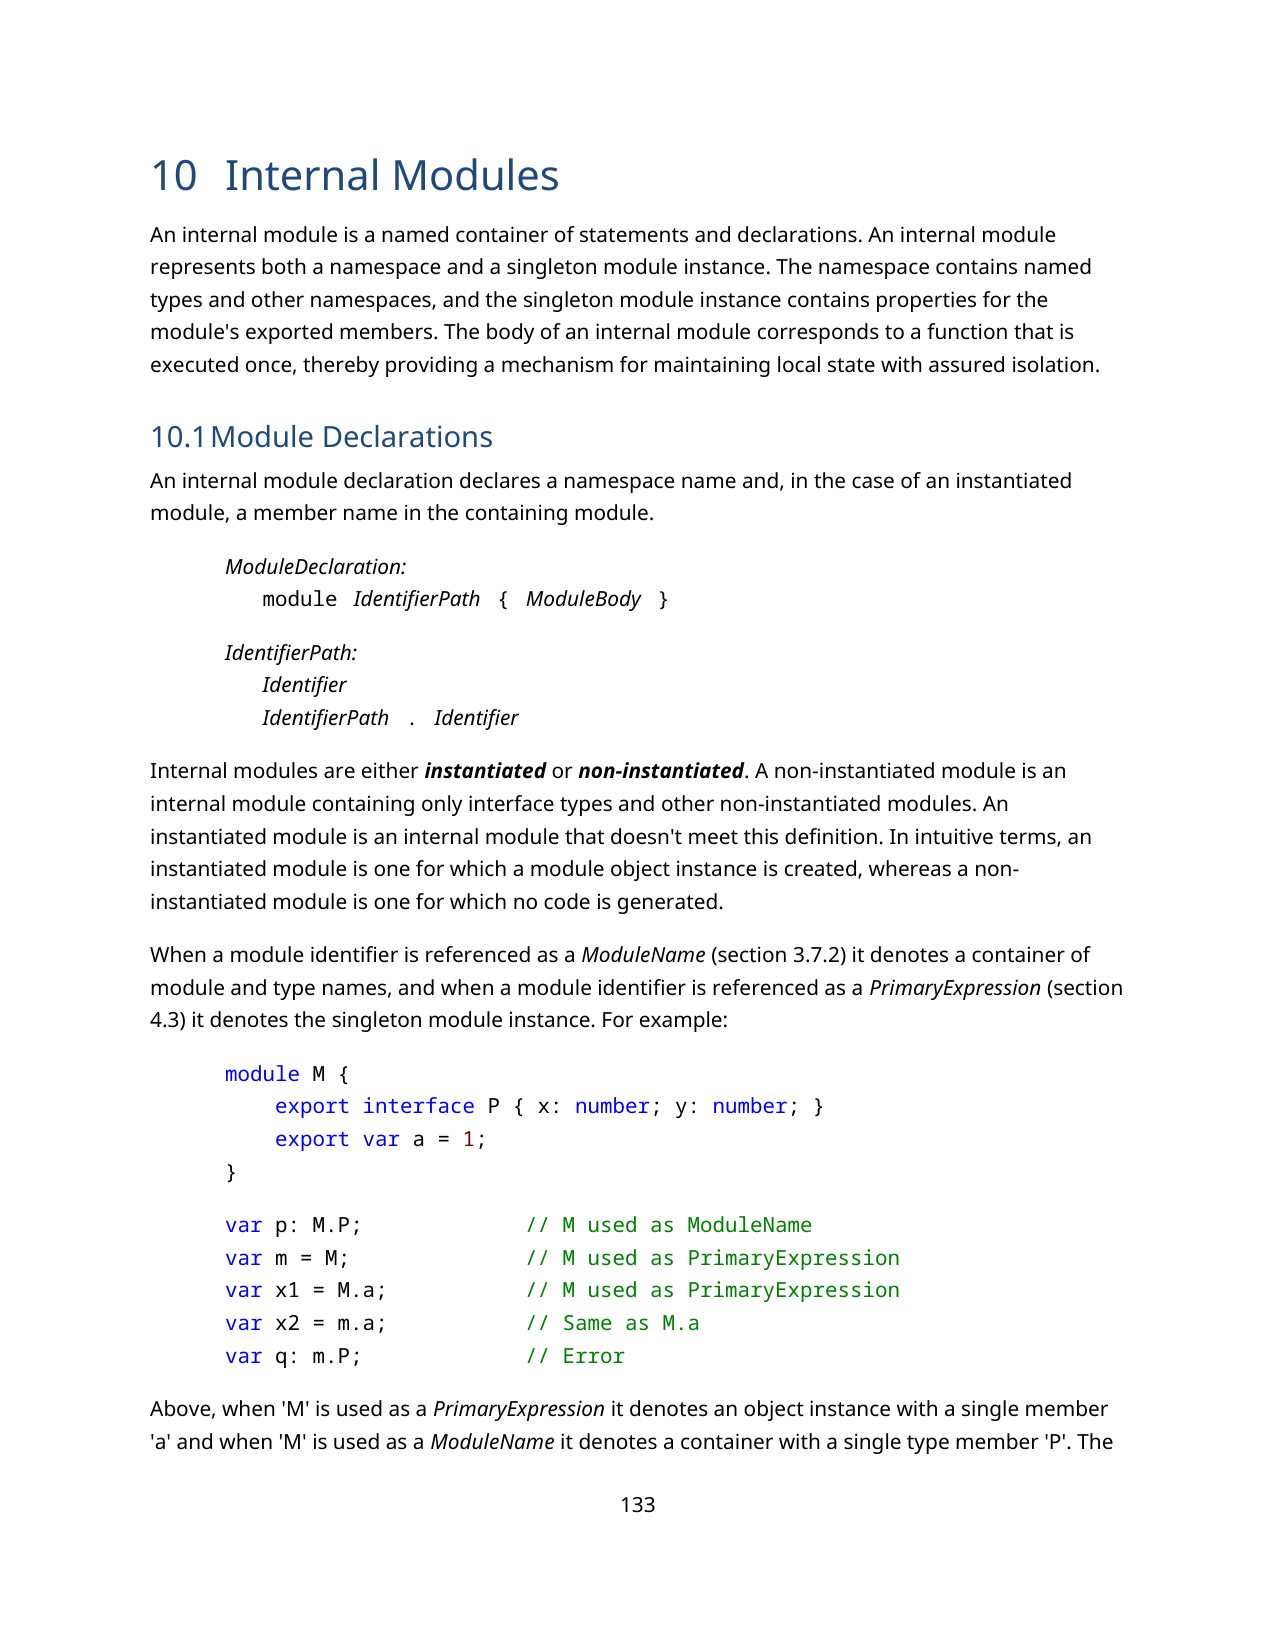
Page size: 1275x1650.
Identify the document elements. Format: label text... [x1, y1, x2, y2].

text When a module identifier is referenced as a ModuleName (section 3..2) it denotes a container of module and type names, and when a module identifier is referenced as a PrimaryExpression (section 4.3) it denotes the singleton module instance. For example: [150, 940, 1125, 1034]
text module M { export interface P { x: number; y: number; } export var a = 1; } [225, 1059, 1125, 1185]
text An internal module is a named container of statements and declarations. An internal module represents both a namespace and a singleton module instance. The namespace contains named types and other namespaces, and the singleton module instance contains properties for the module's exported members. The body of an internal module corresponds to a function that is executed once, thereby providing a mechanism for maintaining local state with assured isolation. [150, 220, 1125, 378]
text An internal module declaration declares a namespace name and, in the case of an instantiated module, a member name in the containing module. [150, 466, 1125, 527]
text ModuleDeclaration: module IdentifierPath { ModuleBody } [225, 552, 1125, 613]
text IdentifierPath: Identifier IdentifierPath . Identifier [225, 638, 1125, 732]
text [150, 1394, 1125, 1455]
subtitle Internal Modules [150, 146, 1125, 203]
subtitle Module Declarations [150, 416, 1125, 456]
text Internal modules are either instantiated or non-instantiated. A non-instantiated module is an internal module containing only interface types and other non-instantiated modules. An instantiated module is an internal module that doesn't meet this definition. In intuitive terms, an instantiated module is one for which a module object instance is created, whereas a non-instantiated module is one for which no code is generated. [150, 757, 1125, 915]
text var p: M.P; // M used as ModuleName var m = M; // M used as PrimaryExpression var x1 = M.a; // M used as PrimaryExpression var x2 = m.a; // Same as M.a var q: m.P; // Error [225, 1210, 1125, 1369]
